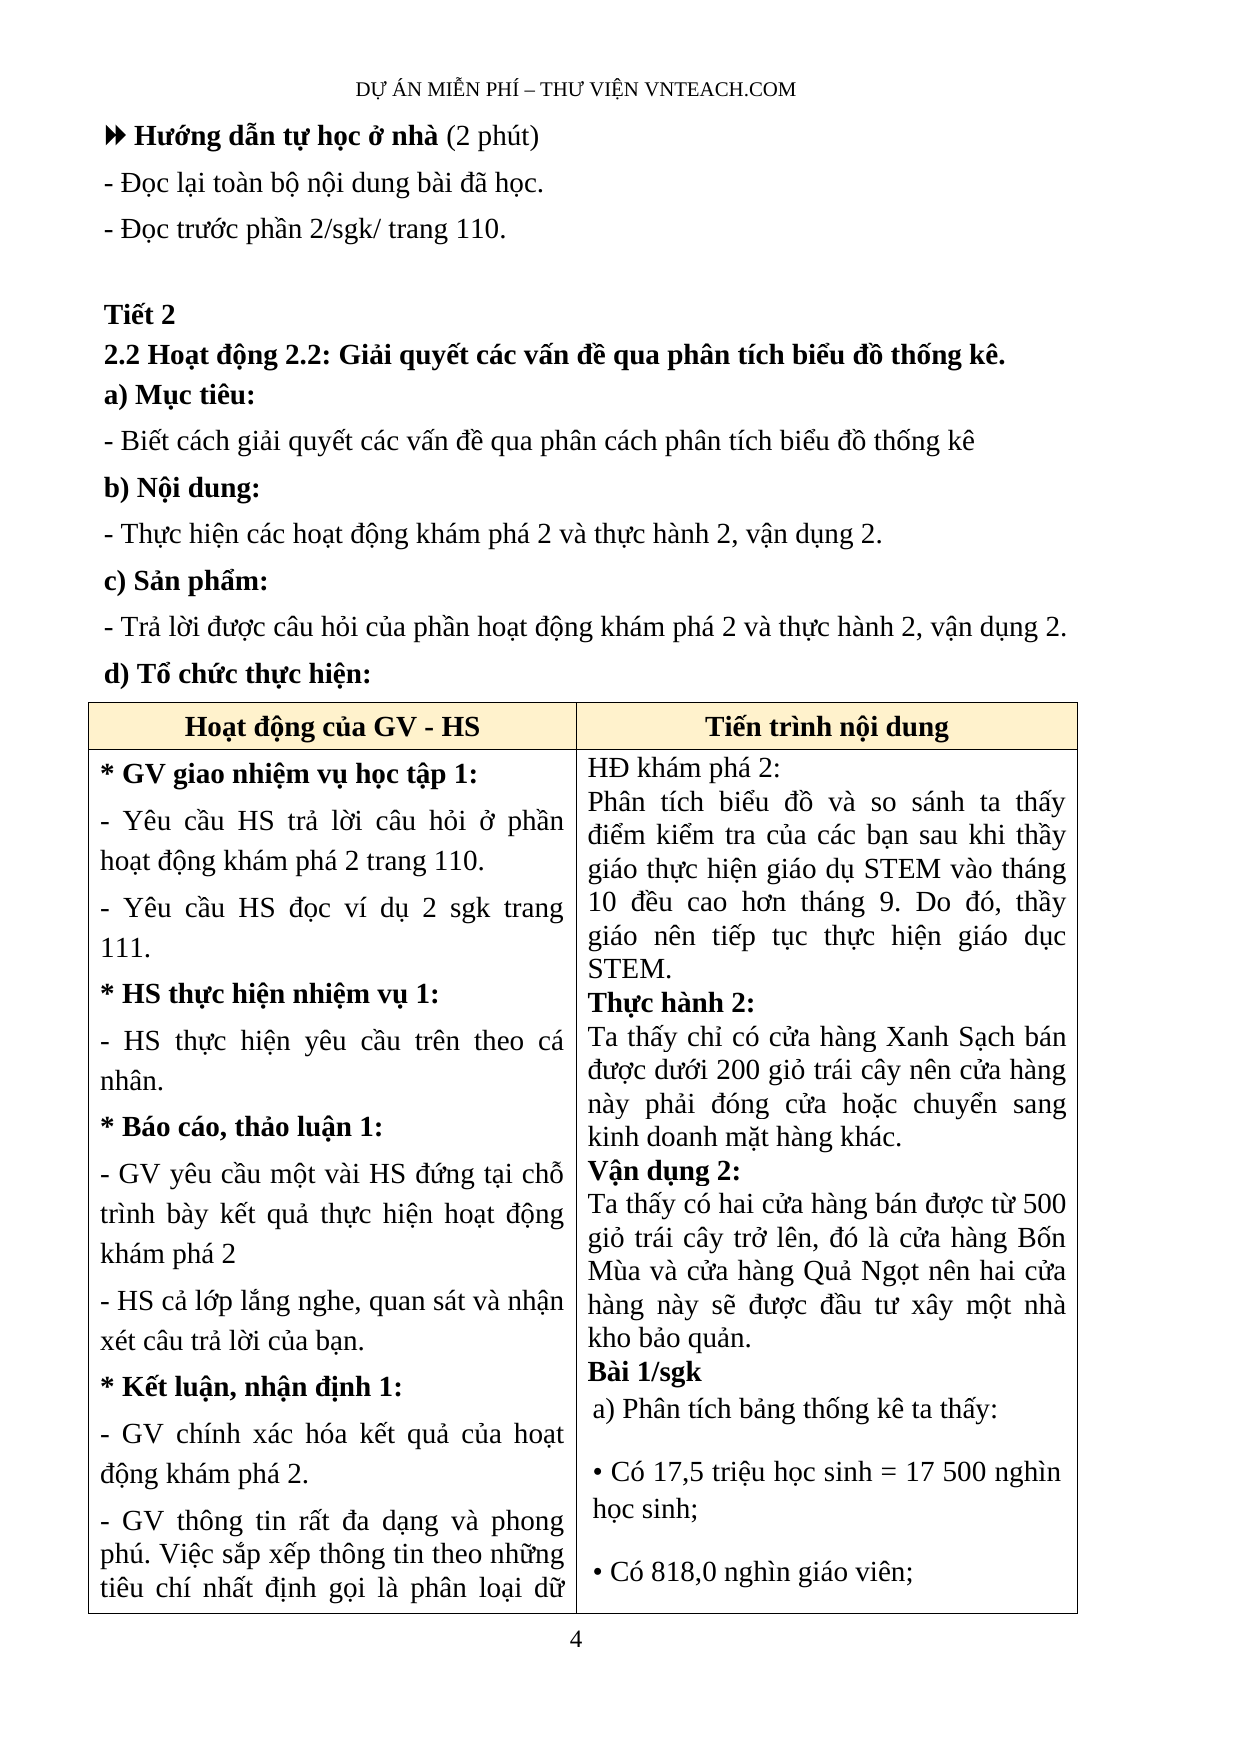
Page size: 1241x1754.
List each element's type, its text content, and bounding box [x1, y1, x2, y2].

text - Biết cách giải quyết các vấn đề qua phân cách phân tích biểu đồ thống kê [59, 423, 1092, 457]
text b) Nội dung: [59, 470, 1092, 503]
text c) Sản phẩm: [59, 563, 1092, 596]
text Hướng dẫn tự học ở nhà (2 phút) [59, 118, 1092, 152]
text Tiết 2 [59, 297, 1092, 331]
table_header Hoạt động của GV - HS [89, 703, 576, 749]
text a) Mục tiêu: [59, 377, 1092, 411]
text - Đọc trước phần 2/sgk/ trang 110. [59, 211, 1092, 245]
table_header Tiến trình nội dung [577, 703, 1077, 749]
text - Đọc lại toàn bộ nội dung bài đã học. [59, 165, 1092, 198]
text 2.2 Hoạt động 2.2: Giải quyết các vấn đề qua phân tích biểu đồ thống kê. [59, 337, 1092, 371]
text - Trả lời được câu hỏi của phần hoạt động khám phá 2 và thực hành 2, vận dụng 2. [59, 609, 1092, 643]
text - Thực hiện các hoạt động khám phá 2 và thực hành 2, vận dụng 2. [59, 516, 1092, 550]
text d) Tổ chức thực hiện: [59, 656, 1092, 689]
